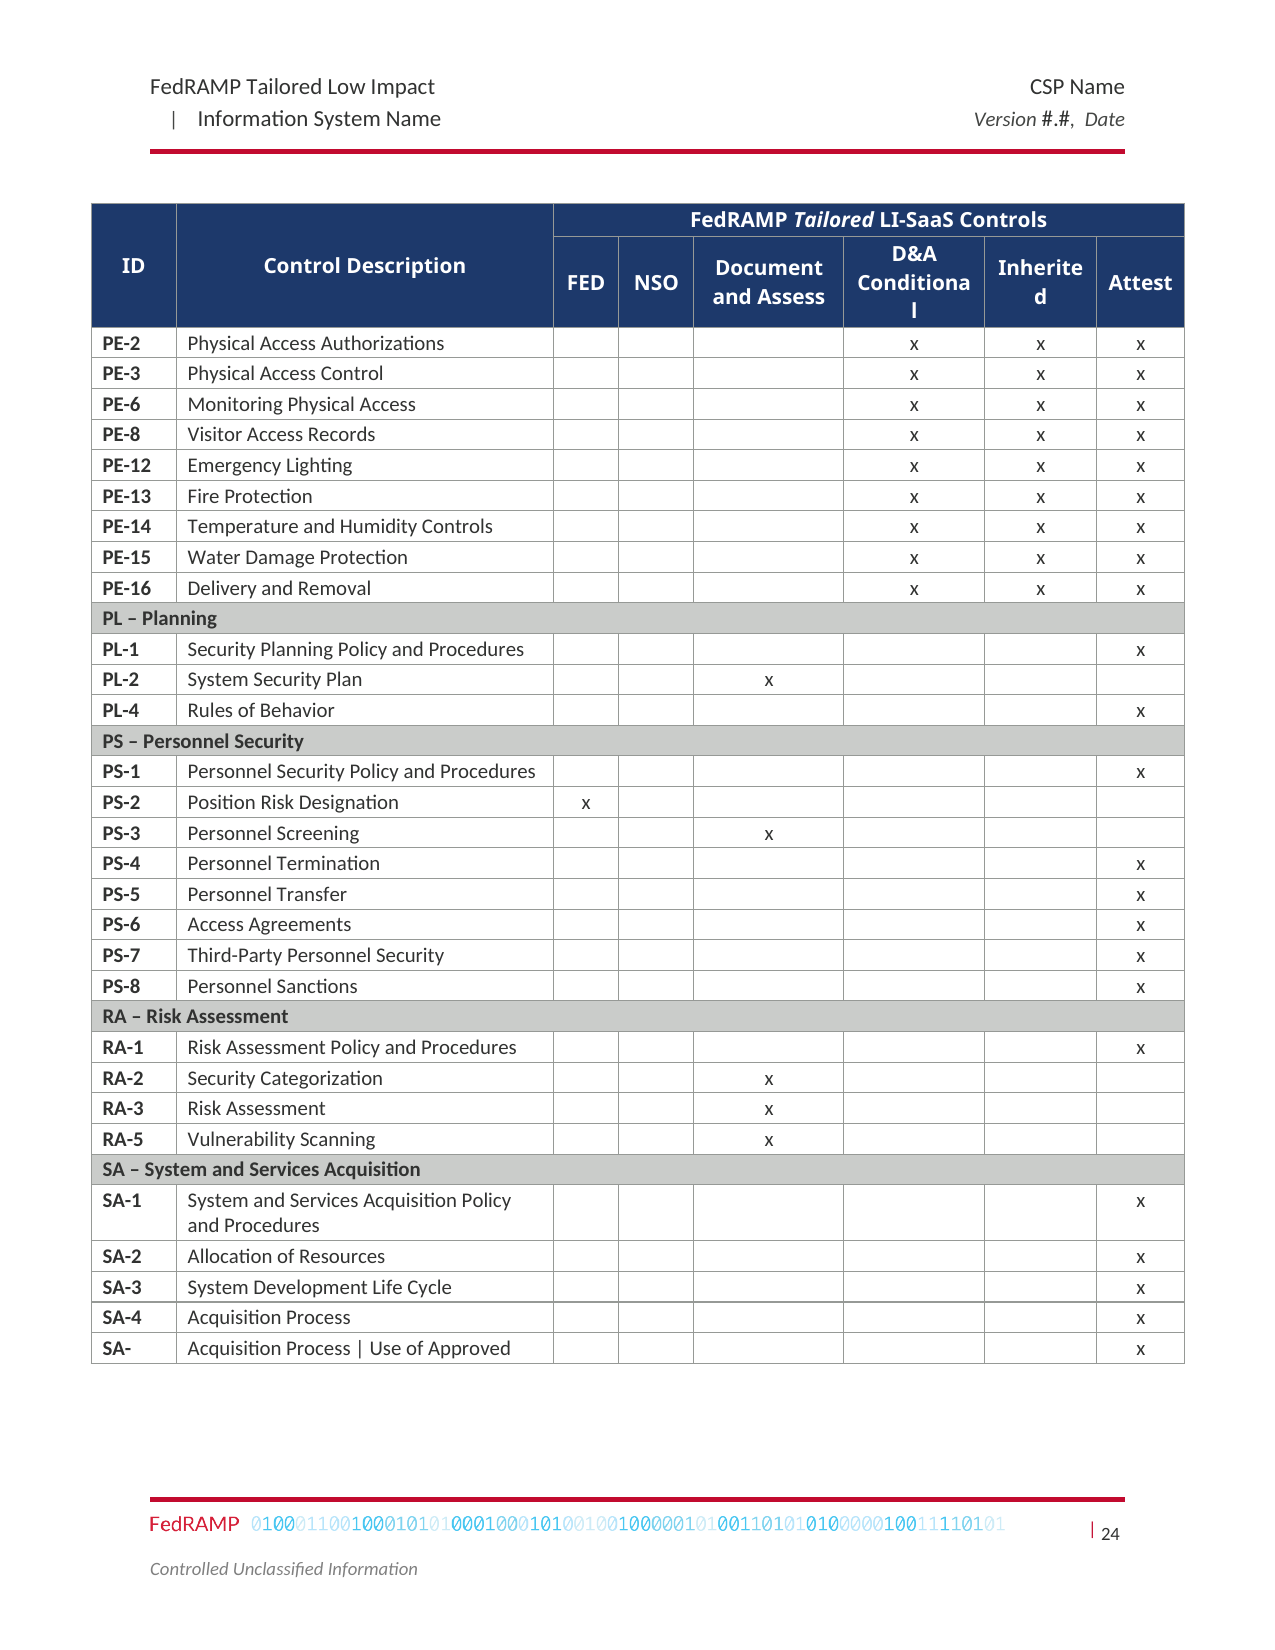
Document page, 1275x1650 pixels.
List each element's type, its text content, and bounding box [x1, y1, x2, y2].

table_cell [844, 756, 984, 786]
table_cell [619, 481, 693, 510]
table_cell [694, 328, 843, 357]
table_cell [844, 1272, 984, 1301]
table_cell PE-6 [92, 389, 176, 418]
table_cell Personnel Security Policy and Procedures [177, 756, 553, 786]
table_cell [554, 879, 618, 908]
table_cell Risk Assessment [177, 1093, 553, 1123]
table_cell Security Planning Policy and Procedures [177, 634, 553, 663]
table_cell Delivery and Removal [177, 573, 553, 602]
table_cell [554, 756, 618, 786]
table_cell [985, 1093, 1096, 1123]
table_cell [844, 1063, 984, 1092]
table_cell [844, 971, 984, 1000]
table_cell x [1097, 389, 1184, 418]
table_cell PL-1 [92, 634, 176, 663]
table_cell x [1097, 1272, 1184, 1301]
table_cell [844, 910, 984, 939]
table_cell x [985, 389, 1096, 418]
table_cell Physical Access Control [177, 358, 553, 388]
table_cell FED [554, 237, 618, 327]
table_cell [694, 420, 843, 449]
table_cell [694, 1303, 843, 1332]
table_cell [694, 389, 843, 418]
table_cell System Development Life Cycle [177, 1272, 553, 1301]
table_cell [619, 328, 693, 357]
table_cell Position Risk Designation [177, 787, 553, 817]
table_cell [619, 695, 693, 725]
table_cell x [985, 450, 1096, 480]
table_cell x [985, 420, 1096, 449]
table_cell x [1097, 634, 1184, 663]
table_cell [554, 1303, 618, 1332]
table_cell Attest [1097, 237, 1184, 327]
table_cell x [1097, 573, 1184, 602]
table_cell [694, 450, 843, 480]
table_cell x [985, 358, 1096, 388]
table_cell [554, 971, 618, 1000]
table_cell [554, 542, 618, 572]
table_cell PS-3 [92, 818, 176, 847]
table_cell x [1097, 511, 1184, 541]
table_cell [619, 1185, 693, 1240]
table_cell [619, 573, 693, 602]
table_cell x [1097, 481, 1184, 510]
table_cell [554, 695, 618, 725]
table_cell [554, 511, 618, 541]
table_cell [619, 1303, 693, 1332]
table_cell SA-3 [92, 1272, 176, 1301]
table_cell x [1097, 420, 1184, 449]
table_cell [554, 358, 618, 388]
table_cell [694, 787, 843, 817]
table_cell PL-4 [92, 695, 176, 725]
picture [150, 1514, 1005, 1540]
table_cell System and Services Acquisition Policy and Procedures [177, 1185, 553, 1240]
table_cell [694, 573, 843, 602]
table_cell [694, 695, 843, 725]
table_cell Allocation of Resources [177, 1241, 553, 1271]
table_cell RA-2 [92, 1063, 176, 1092]
table_cell [985, 787, 1096, 817]
table_cell PE-2 [92, 328, 176, 357]
table_cell [554, 634, 618, 663]
table_cell [844, 695, 984, 725]
table_cell [554, 1272, 618, 1301]
table_cell [985, 665, 1096, 694]
table_cell [694, 1333, 843, 1363]
table_cell [619, 1272, 693, 1301]
table_cell [694, 542, 843, 572]
table_cell [694, 481, 843, 510]
table_cell Physical Access Authorizations [177, 328, 553, 357]
table_cell [844, 634, 984, 663]
table_cell PS-5 [92, 879, 176, 908]
table_cell Personnel Screening [177, 818, 553, 847]
table_cell [694, 634, 843, 663]
table_cell [1097, 1124, 1184, 1153]
table_cell [619, 665, 693, 694]
table_cell [619, 971, 693, 1000]
table_cell [985, 848, 1096, 878]
table_cell [985, 818, 1096, 847]
table_cell x [1097, 1032, 1184, 1062]
table_cell [985, 1303, 1096, 1332]
table_cell [694, 756, 843, 786]
table_cell x [694, 1063, 843, 1092]
table_cell x [694, 665, 843, 694]
table_cell [554, 328, 618, 357]
table_cell x [985, 542, 1096, 572]
table_cell x [1097, 328, 1184, 357]
table_cell Third-Party Personnel Security [177, 940, 553, 970]
table_cell [985, 1272, 1096, 1301]
table_cell [844, 1303, 984, 1332]
table_cell PL-2 [92, 665, 176, 694]
table_cell [619, 1333, 693, 1363]
table_cell [844, 818, 984, 847]
table_cell [619, 787, 693, 817]
table_cell PE-14 [92, 511, 176, 541]
table_cell PE-3 [92, 358, 176, 388]
table_cell [554, 1063, 618, 1092]
table_cell [985, 940, 1096, 970]
table_cell [554, 1185, 618, 1240]
table_cell Acquisition Process | Use of Approved PIV [177, 1333, 553, 1363]
table_cell [619, 756, 693, 786]
table_cell SA-4 [92, 1303, 176, 1332]
table_cell PS-4 [92, 848, 176, 878]
table_cell [985, 1185, 1096, 1240]
table_cell Personnel Termination [177, 848, 553, 878]
table_cell [554, 420, 618, 449]
table_cell PS – Personnel Security [92, 726, 1184, 755]
table_cell [985, 1063, 1096, 1092]
table_cell [619, 1093, 693, 1123]
table_cell SA-4(10) [92, 1333, 176, 1363]
table_cell RA-5 [92, 1124, 176, 1153]
table_cell [1097, 1093, 1184, 1123]
table_cell [1097, 787, 1184, 817]
table_cell [619, 848, 693, 878]
table_cell NSO [619, 237, 693, 327]
table_cell x [694, 1124, 843, 1153]
table_cell [694, 358, 843, 388]
table_cell [844, 1241, 984, 1271]
table_cell [844, 665, 984, 694]
table_cell [694, 1241, 843, 1271]
table_cell [619, 450, 693, 480]
table_cell x [554, 787, 618, 817]
table_cell [619, 420, 693, 449]
table_cell Water Damage Protection [177, 542, 553, 572]
table_cell PE-16 [92, 573, 176, 602]
table_cell [985, 971, 1096, 1000]
table_cell [694, 910, 843, 939]
table_cell x [1097, 1303, 1184, 1332]
table_cell [619, 879, 693, 908]
table_cell [619, 542, 693, 572]
table_cell [844, 1093, 984, 1123]
table_cell [694, 940, 843, 970]
table_cell [985, 1032, 1096, 1062]
table_cell PE-13 [92, 481, 176, 510]
table_cell [694, 1185, 843, 1240]
table_cell [554, 940, 618, 970]
table_cell Acquisition Process [177, 1303, 553, 1332]
table_cell [844, 848, 984, 878]
table_cell PS-8 [92, 971, 176, 1000]
table_cell [844, 1185, 984, 1240]
table_cell Document and Assess [694, 237, 843, 327]
table_cell Rules of Behavior [177, 695, 553, 725]
table_cell x [1097, 1241, 1184, 1271]
table_header Control Description [177, 204, 553, 327]
table_cell [985, 634, 1096, 663]
table_cell PS-2 [92, 787, 176, 817]
table_cell System Security Plan [177, 665, 553, 694]
table_cell [554, 1333, 618, 1363]
table_cell x [1097, 695, 1184, 725]
table_cell [844, 1333, 984, 1363]
table_cell [554, 1032, 618, 1062]
table_cell RA – Risk Assessment [92, 1001, 1184, 1031]
table_cell [844, 787, 984, 817]
table_cell PE-15 [92, 542, 176, 572]
table_header FedRAMP Tailored LI-SaaS Controls [554, 204, 1184, 236]
table_cell [844, 1032, 984, 1062]
table_cell [694, 848, 843, 878]
table_cell Risk Assessment Policy and Procedures [177, 1032, 553, 1062]
table_cell [1097, 1063, 1184, 1092]
table_cell [554, 1124, 618, 1153]
table_cell x [1097, 542, 1184, 572]
table_cell Personnel Transfer [177, 879, 553, 908]
table_cell x [844, 511, 984, 541]
table_cell PS-1 [92, 756, 176, 786]
table_cell x [1097, 848, 1184, 878]
table_cell PS-7 [92, 940, 176, 970]
table_cell [844, 940, 984, 970]
table_cell PE-8 [92, 420, 176, 449]
table_cell x [1097, 1185, 1184, 1240]
table_cell [619, 358, 693, 388]
table_cell x [1097, 910, 1184, 939]
table_cell SA – System and Services Acquisition [92, 1155, 1184, 1184]
table_header ID [92, 204, 176, 327]
table_cell x [844, 420, 984, 449]
table_cell Inherited [985, 237, 1096, 327]
table_cell [619, 1241, 693, 1271]
table_cell [554, 1241, 618, 1271]
table_cell PS-6 [92, 910, 176, 939]
table_cell [619, 1063, 693, 1092]
table_cell [985, 879, 1096, 908]
table_cell [619, 1124, 693, 1153]
table_cell [985, 1241, 1096, 1271]
table_cell Personnel Sanctions [177, 971, 553, 1000]
table_cell x [1097, 940, 1184, 970]
table_cell x [844, 389, 984, 418]
table_cell [619, 1032, 693, 1062]
table_cell x [1097, 358, 1184, 388]
table_cell x [1097, 450, 1184, 480]
table_cell SA-2 [92, 1241, 176, 1271]
table_cell [554, 910, 618, 939]
table_cell [554, 450, 618, 480]
table_cell x [844, 328, 984, 357]
table_cell Monitoring Physical Access [177, 389, 553, 418]
table_cell [619, 910, 693, 939]
table_cell [985, 910, 1096, 939]
table_cell [694, 1032, 843, 1062]
table_cell [1097, 818, 1184, 847]
table_cell RA-3 [92, 1093, 176, 1123]
table_cell x [844, 358, 984, 388]
table_cell D&A Conditional [844, 237, 984, 327]
table_cell x [1097, 971, 1184, 1000]
table_cell [619, 511, 693, 541]
table_cell PE-12 [92, 450, 176, 480]
table_cell x [844, 542, 984, 572]
table_cell [985, 1124, 1096, 1153]
table_cell x [985, 573, 1096, 602]
table_cell x [985, 511, 1096, 541]
table_cell [694, 1272, 843, 1301]
table_cell [554, 848, 618, 878]
table_cell [694, 511, 843, 541]
table_cell [619, 818, 693, 847]
table_cell [619, 940, 693, 970]
table_cell Security Categorization [177, 1063, 553, 1092]
table_cell [985, 756, 1096, 786]
table_cell [844, 1124, 984, 1153]
table_cell Temperature and Humidity Controls [177, 511, 553, 541]
table_cell PL – Planning [92, 603, 1184, 633]
table_cell [554, 389, 618, 418]
table_cell Emergency Lighting [177, 450, 553, 480]
table_cell [619, 389, 693, 418]
table_cell x [985, 481, 1096, 510]
table_cell [985, 695, 1096, 725]
table_cell x [1097, 756, 1184, 786]
table_cell x [694, 818, 843, 847]
table_cell Fire Protection [177, 481, 553, 510]
table_cell [619, 634, 693, 663]
table_cell x [694, 1093, 843, 1123]
table_cell [985, 1333, 1096, 1363]
table_cell [554, 1093, 618, 1123]
table_cell Access Agreements [177, 910, 553, 939]
table_cell [554, 481, 618, 510]
table_cell Vulnerability Scanning [177, 1124, 553, 1153]
table_cell x [844, 481, 984, 510]
table_cell x [1097, 879, 1184, 908]
table_cell RA-1 [92, 1032, 176, 1062]
table_cell [1097, 665, 1184, 694]
table_cell [694, 879, 843, 908]
table_cell x [985, 328, 1096, 357]
table_cell [554, 818, 618, 847]
table_cell [554, 665, 618, 694]
table_cell x [844, 573, 984, 602]
table_cell [694, 971, 843, 1000]
table_cell x [1097, 1333, 1184, 1363]
table_cell [554, 573, 618, 602]
table_cell SA-1 [92, 1185, 176, 1240]
table_cell Visitor Access Records [177, 420, 553, 449]
table_cell x [844, 450, 984, 480]
table_cell [844, 879, 984, 908]
